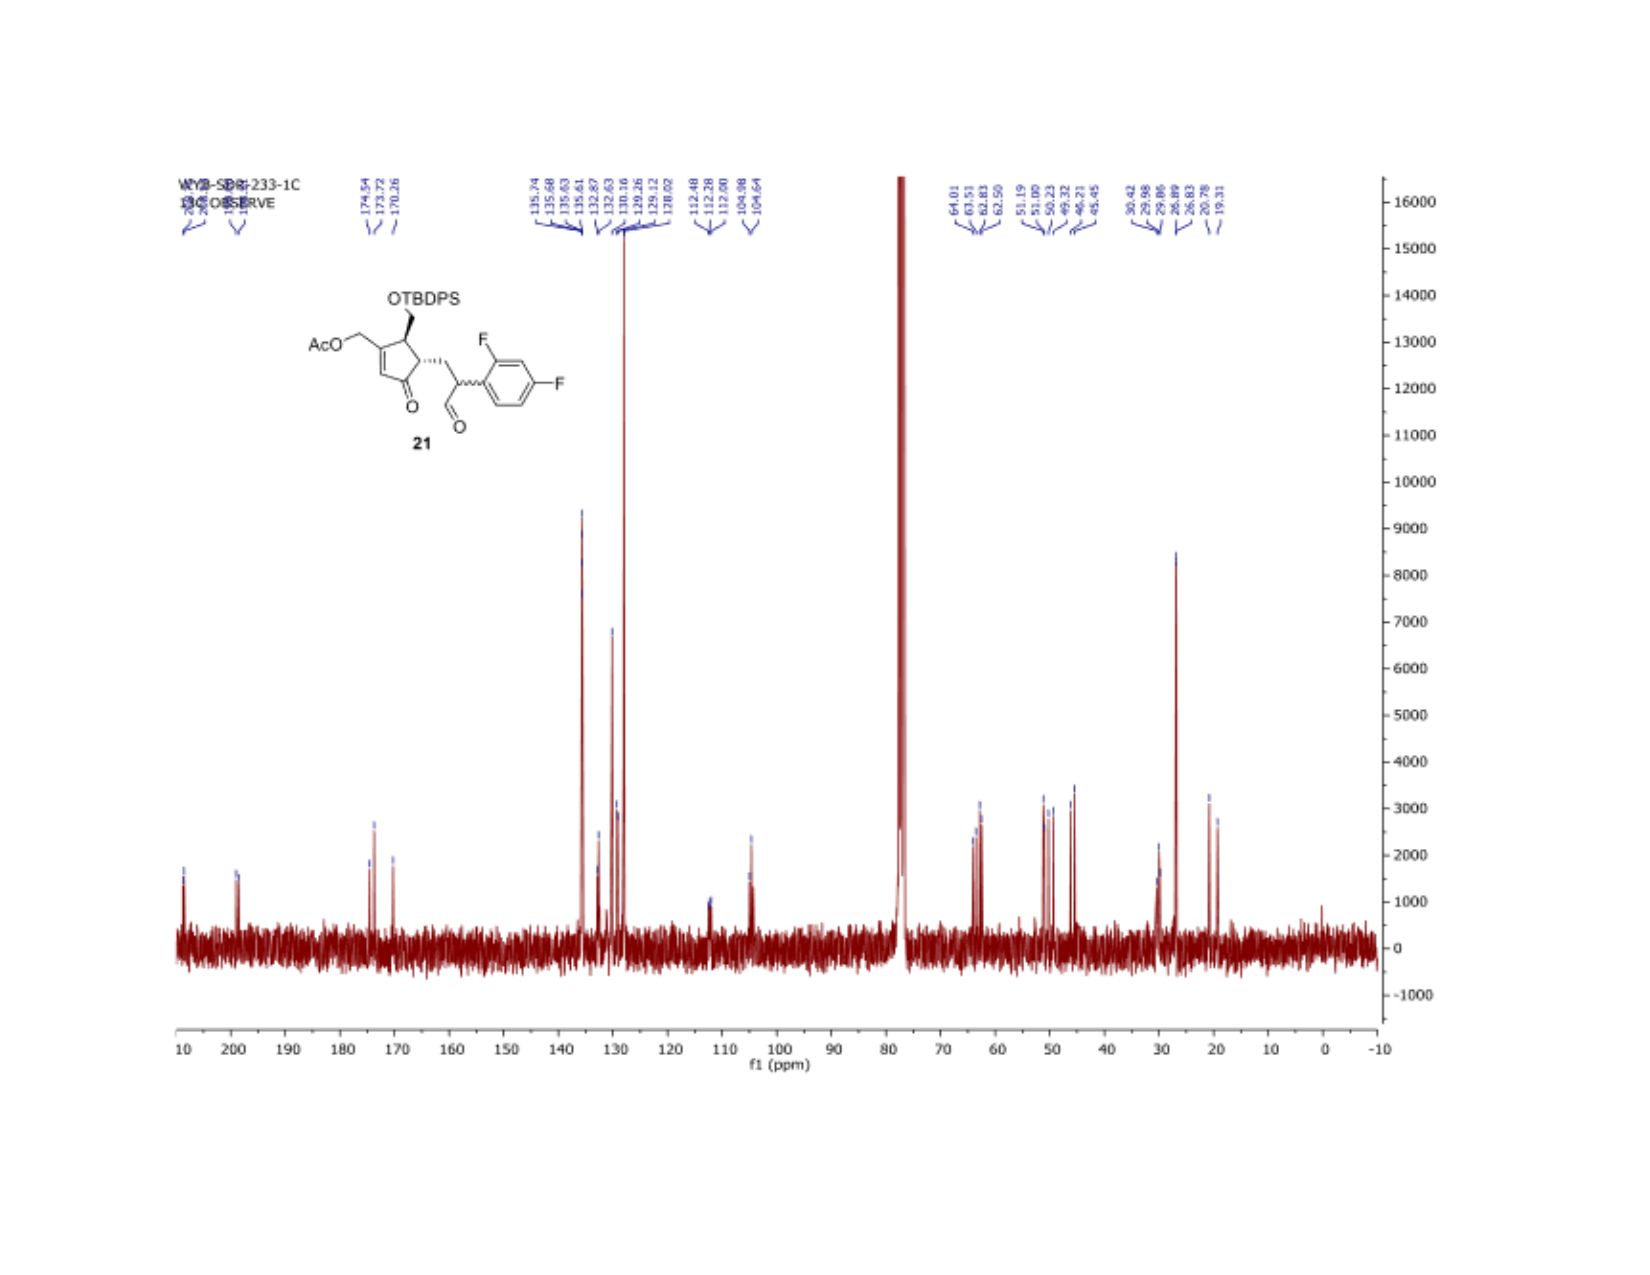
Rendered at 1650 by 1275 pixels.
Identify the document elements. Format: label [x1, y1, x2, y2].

picture [112, 112, 1463, 1101]
